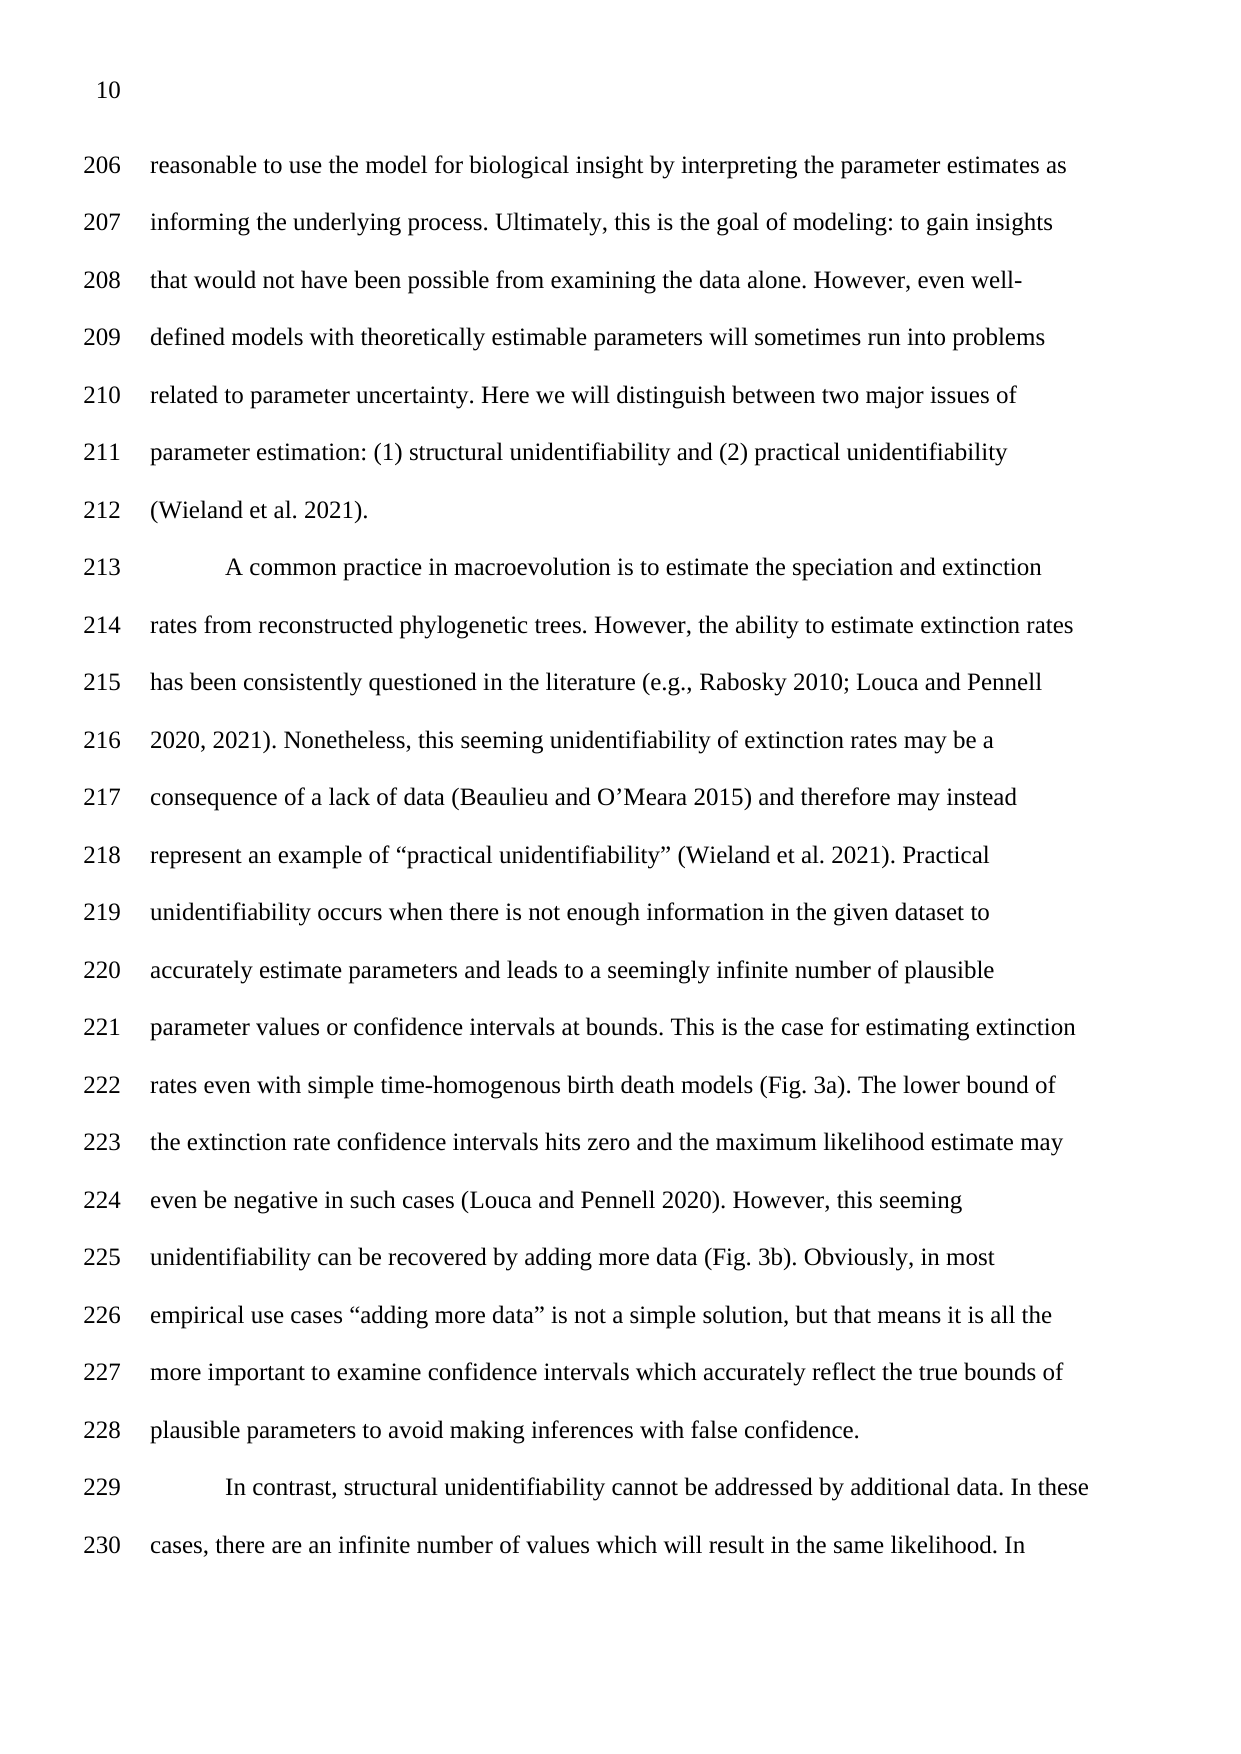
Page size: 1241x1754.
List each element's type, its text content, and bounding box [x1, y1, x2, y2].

text A common practice in macroevolution is to estimate the speciation and extinction rates from reconstructed phylogenetic trees. However, the ability to estimate extinction rates has been consistently questioned in the literature (e.g., Rabosky 2010; Louca and Pennell 2020, 2021). Nonetheless, this seeming unidentifiability of extinction rates may be a consequence of a lack of data (Beaulieu and O’Meara 2015) and therefore may instead represent an example of “practical unidentifiability” (Wieland et al. 2021). Practical unidentifiability occurs when there is not enough information in the given dataset to accurately estimate parameters and leads to a seemingly infinite number of plausible parameter values or confidence intervals at bounds. This is the case for estimating extinction rates even with simple time-homogenous birth death models (Fig. 3a). The lower bound of the extinction rate confidence intervals hits zero and the maximum likelihood estimate may even be negative in such cases (Louca and Pennell 2020). However, this seeming unidentifiability can be recovered by adding more data (Fig. 3b). Obviously, in most empirical use cases “adding more data” is not a simple solution, but that means it is all the more important to examine confidence intervals which accurately reflect the true bounds of plausible parameters to avoid making inferences with false confidence. [150, 552, 1090, 1444]
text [150, 1472, 1090, 1559]
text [150, 150, 1090, 524]
